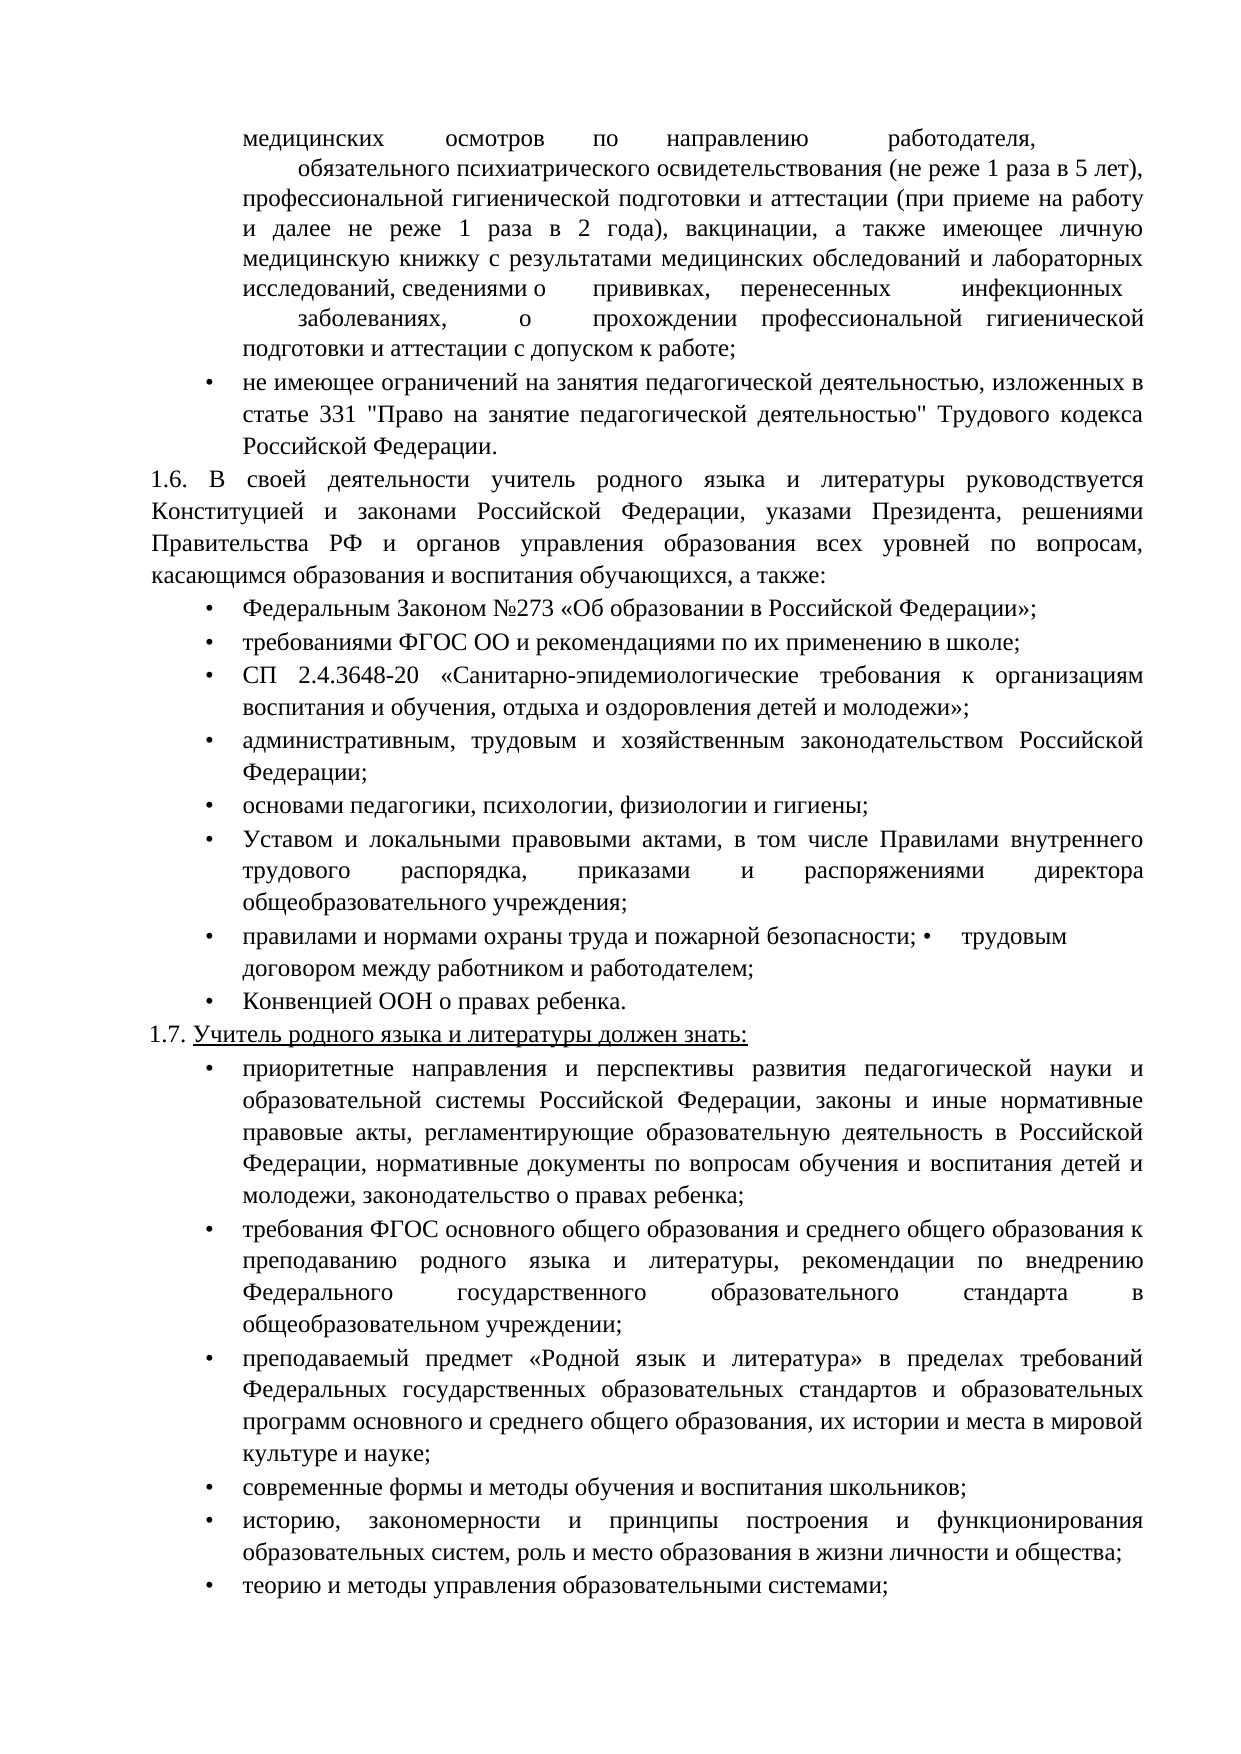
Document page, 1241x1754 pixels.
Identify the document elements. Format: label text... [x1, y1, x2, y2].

list современные формы и методы обучения и воспитания школьников; [205, 1472, 1144, 1500]
list приоритетные направления и перспективы развития педагогической науки и образовательной системы Российской Федерации, законы и иные нормативные правовые акты, регламентирующие образовательную деятельность в Российской Федерации, нормативные документы по вопросам обучения и воспитания детей и молодежи, законодательство о правах ребенка; [205, 1053, 1144, 1209]
list теорию и методы управления образовательными системами; [205, 1570, 1144, 1599]
list СП 2.4.3648-20 «Санитарно-эпидемиологические требования к организациям воспитания и обучения, отдыха и оздоровления детей и молодежи»; [205, 660, 1144, 721]
list правилами и нормами охраны труда и пожарной безопасности; • трудовым договором между работником и работодателем; [205, 921, 1144, 981]
list административным, трудовым и хозяйственным законодательством Российской Федерации; [205, 725, 1144, 786]
list историю, закономерности и принципы построения и функционирования образовательных систем, роль и место образования в жизни личности и общества; [205, 1505, 1144, 1566]
list Уставом и локальными правовыми актами, в том числе Правилами внутреннего трудового распорядка, приказами и распоряжениями директора общеобразовательного учреждения; [205, 824, 1144, 916]
text 1.6. В своей деятельности учитель родного языка и литературы руководствуется Конституцией и законами Российской Федерации, указами Президента, решениями Правительства РФ и органов управления образования всех уровней по вопросам, касающимся образования и воспитания обучающихся, а также: [150, 464, 1144, 589]
list Федеральным Законом №273 «Об образовании в Российской Федерации»; [205, 593, 1144, 622]
list Конвенцией ООН о правах ребенка. [205, 986, 1144, 1015]
list требования ФГОС основного общего образования и среднего общего образования к преподаванию родного языка и литературы, рекомендации по внедрению Федерального государственного образовательного стандарта в общеобразовательном учреждении; [205, 1214, 1144, 1338]
list основами педагогики, психологии, физиологии и гигиены; [205, 790, 1144, 819]
text 1.7. Учитель родного языка и литературы должен знать: [148, 1019, 1144, 1048]
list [205, 123, 1144, 362]
list преподаваемый предмет «Родной язык и литература» в пределах требований Федеральных государственных образовательных стандартов и образовательных программ основного и среднего общего образования, их истории и места в мировой культуре и науке; [205, 1343, 1144, 1467]
list не имеющее ограничений на занятия педагогической деятельностью, изложенных в статье 331 "Право на занятие педагогической деятельностью" Трудового кодекса Российской Федерации. [205, 367, 1144, 460]
list требованиями ФГОС ОО и рекомендациями по их применению в школе; [205, 627, 1144, 655]
